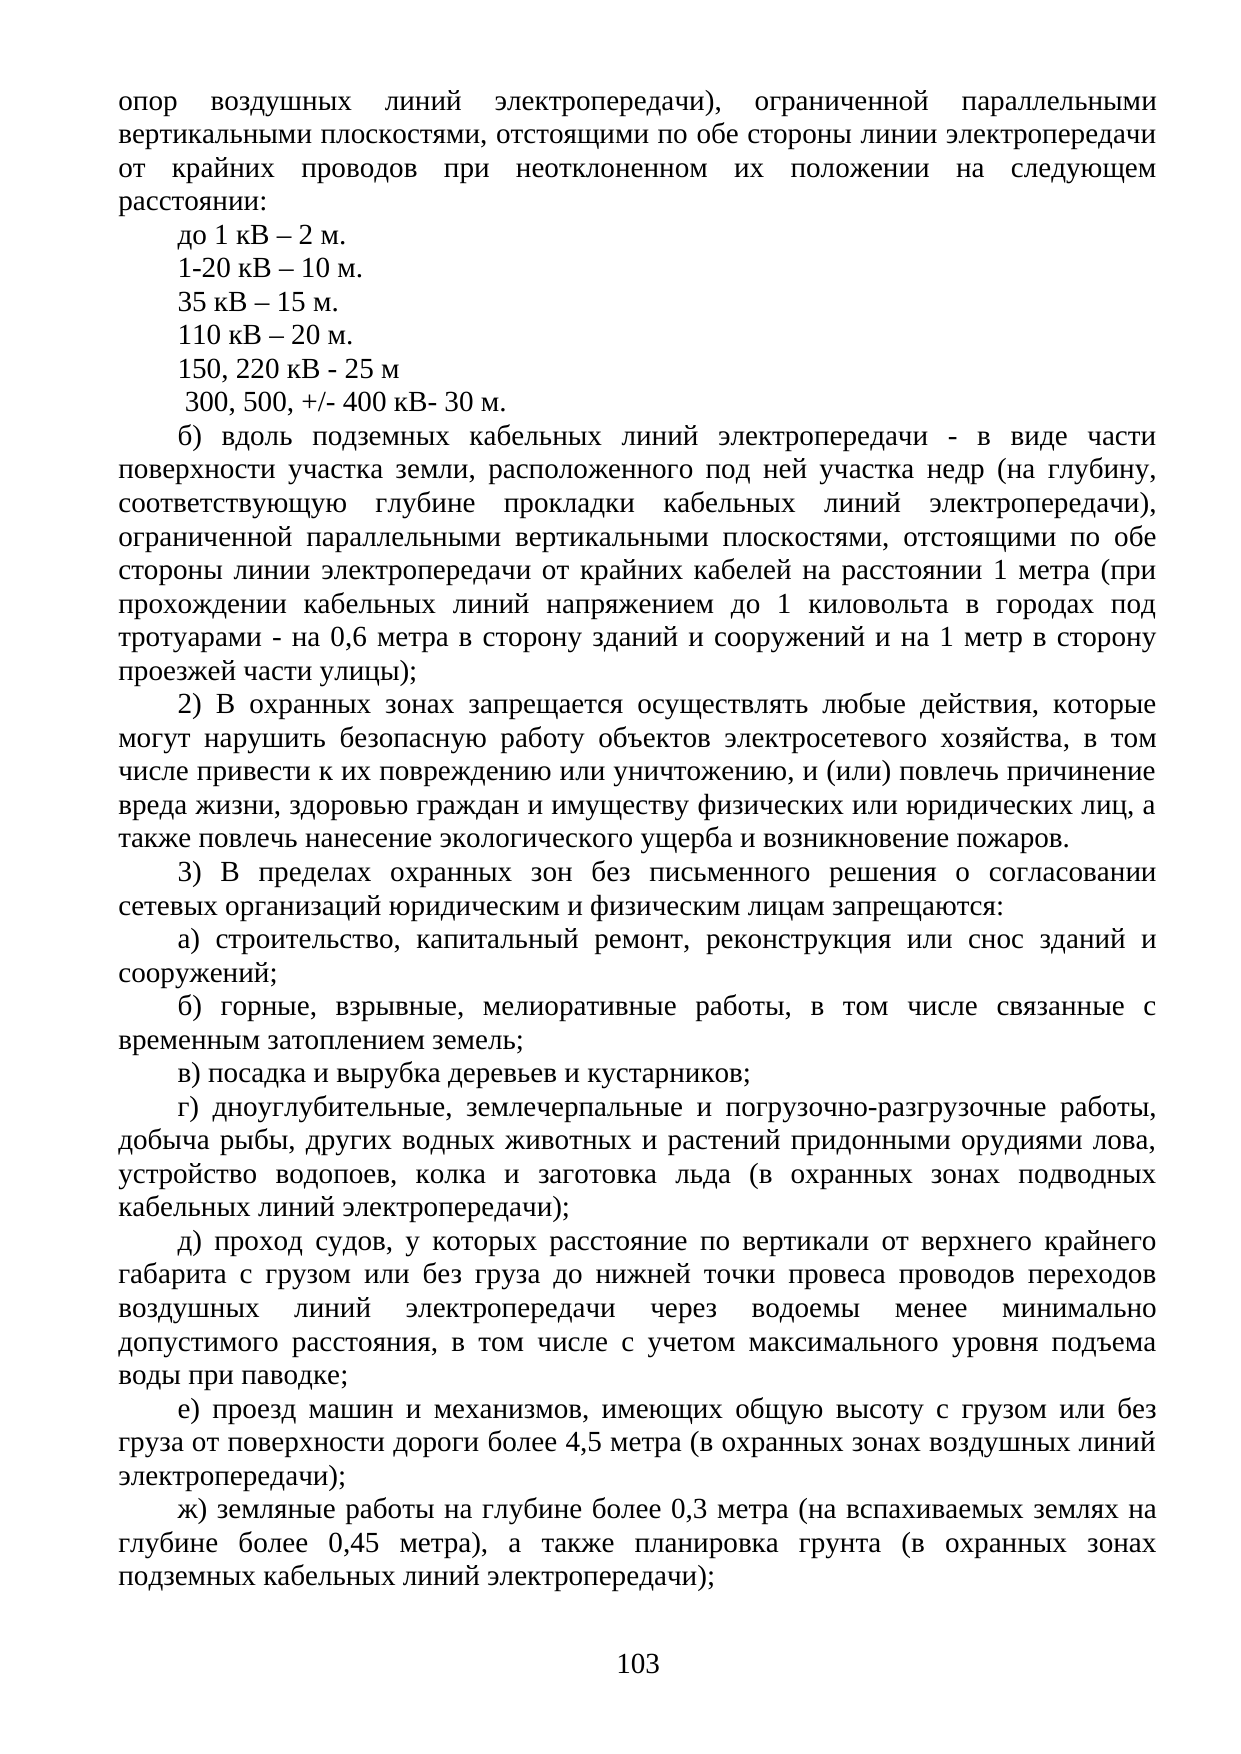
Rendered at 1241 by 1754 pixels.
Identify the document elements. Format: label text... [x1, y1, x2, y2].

text 1-20 кВ – 10 м. [118, 250, 1157, 284]
text 110 кВ – 20 м. [118, 317, 1157, 351]
text е) проезд машин и механизмов, имеющих общую высоту с грузом или без груза от поверхности дороги более 4,5 метра (в охранных зонах воздушных линий электропередачи); [118, 1391, 1157, 1491]
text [118, 83, 1157, 217]
text 35 кВ – 15 м. [118, 284, 1157, 317]
text 2) В охранных зонах запрещается осуществлять любые действия, которые могут нарушить безопасную работу объектов электросетевого хозяйства, в том числе привести к их повреждению или уничтожению, и (или) повлечь причинение вреда жизни, здоровью граждан и имуществу физических или юридических лиц, а также повлечь нанесение экологического ущерба и возникновение пожаров. [118, 686, 1157, 854]
text а) строительство, капитальный ремонт, реконструкция или снос зданий и сооружений; [118, 921, 1157, 988]
text 3) В пределах охранных зон без письменного решения о согласовании сетевых организаций юридическим и физическим лицам запрещаются: [118, 854, 1157, 921]
text 300, 500, +/- 400 кВ- 30 м. [118, 384, 1157, 418]
text ж) земляные работы на глубине более 0,3 метра (на вспахиваемых землях на глубине более 0,45 метра), а также планировка грунта (в охранных зонах подземных кабельных линий электропередачи); [118, 1491, 1157, 1592]
text в) посадка и вырубка деревьев и кустарников; [118, 1055, 1157, 1089]
text б) вдоль подземных кабельных линий электропередачи - в виде части поверхности участка земли, расположенного под ней участка недр (на глубину, соответствующую глубине прокладки кабельных линий электропередачи), ограниченной параллельными вертикальными плоскостями, отстоящими по обе стороны линии электропередачи от крайних кабелей на расстоянии 1 метра (при прохождении кабельных линий напряжением до 1 киловольта в городах под тротуарами - на 0,6 метра в сторону зданий и сооружений и на 1 метр в сторону проезжей части улицы); [118, 418, 1157, 686]
text б) горные, взрывные, мелиоративные работы, в том числе связанные с временным затоплением земель; [118, 988, 1157, 1055]
text 150, 220 кВ - 25 м [118, 351, 1157, 384]
text г) дноуглубительные, землечерпальные и погрузочно-разгрузочные работы, добыча рыбы, других водных животных и растений придонными орудиями лова, устройство водопоев, колка и заготовка льда (в охранных зонах подводных кабельных линий электропередачи); [118, 1089, 1157, 1223]
text до 1 кВ – 2 м. [118, 217, 1157, 250]
text д) проход судов, у которых расстояние по вертикали от верхнего крайнего габарита с грузом или без груза до нижней точки провеса проводов переходов воздушных линий электропередачи через водоемы менее минимально допустимого расстояния, в том числе с учетом максимального уровня подъема воды при паводке; [118, 1223, 1157, 1391]
